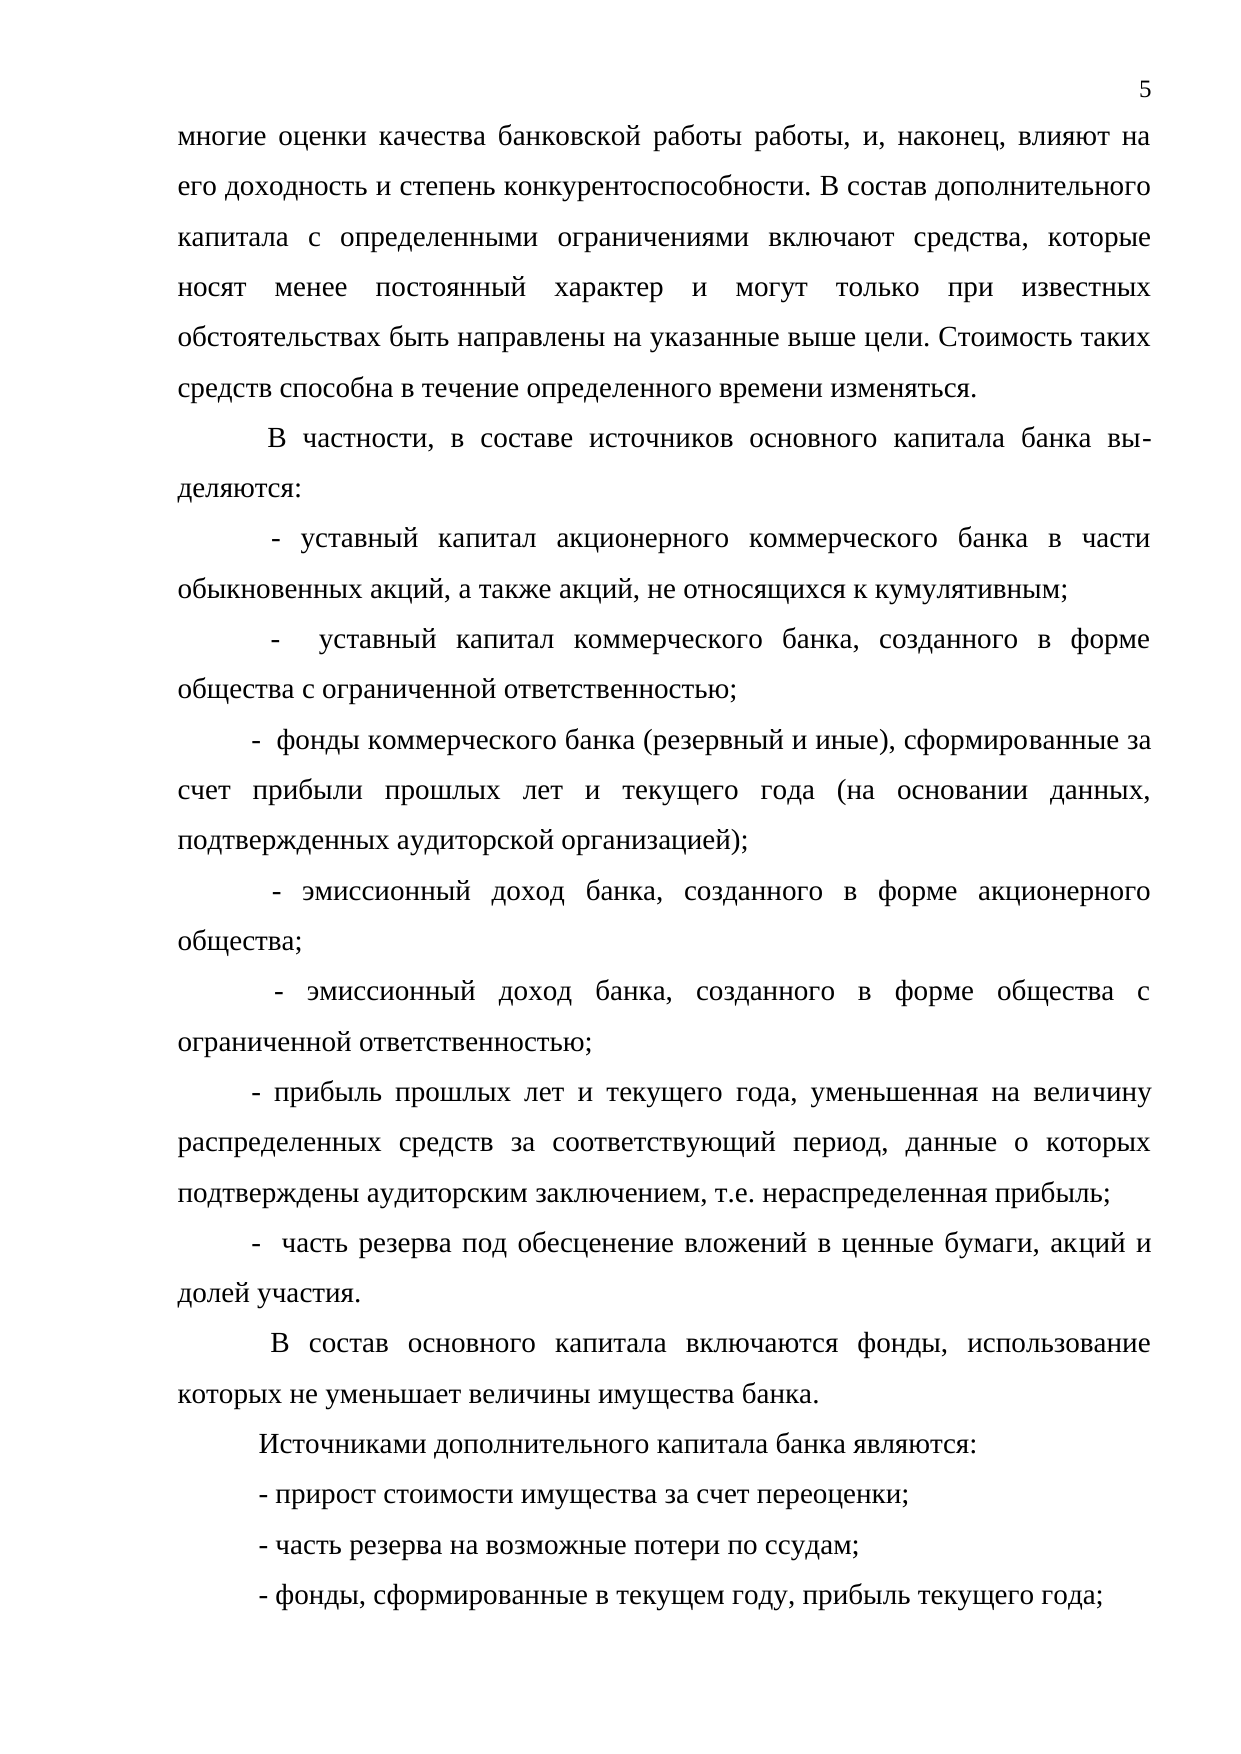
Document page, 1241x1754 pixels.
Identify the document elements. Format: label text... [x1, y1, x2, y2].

text Источниками дополнительного капитала банка являются: [177, 1426, 1152, 1460]
text В состав основного капитала включаются фонды, использование которых не уменьшает величины имущества банка. [177, 1326, 1152, 1409]
text - эмиссионный доход банка, созданного в форме акционерного общества; [177, 873, 1152, 957]
text - прибыль прошлых лет и текущего года, уменьшенная на величину распределенных средств за соответствующий период, данные о которых подтверждены аудиторским заключением, т.е. нераспределенная прибыль; [177, 1074, 1152, 1208]
text - уставный капитал коммерческого банка, созданного в форме общества с ограниченной ответственностью; [177, 621, 1152, 705]
text - уставный капитал акционерного коммерческого банка в части обыкновенных акций, а также акций, не относящихся к кумулятивным; [177, 521, 1152, 604]
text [177, 118, 1152, 403]
text В частности, в составе источников основного капитала банка выделяются: [177, 420, 1152, 504]
text - эмиссионный доход банка, созданного в форме общества с ограниченной ответственностью; [177, 973, 1152, 1057]
text - часть резерва на возможные потери по ссудам; [177, 1527, 1152, 1560]
text - фонды коммерческого банка (резервный и иные), сформированные за счет прибыли прошлых лет и текущего года (на основании данных, подтвержденных аудиторской организацией); [177, 722, 1152, 856]
text - часть резерва под обесценение вложений в ценные бумаги, акций и долей участия. [177, 1225, 1152, 1309]
text - прирост стоимости имущества за счет переоценки; [177, 1477, 1152, 1510]
text - фонды, сформированные в текущем году, прибыль текущего года; [177, 1577, 1152, 1611]
